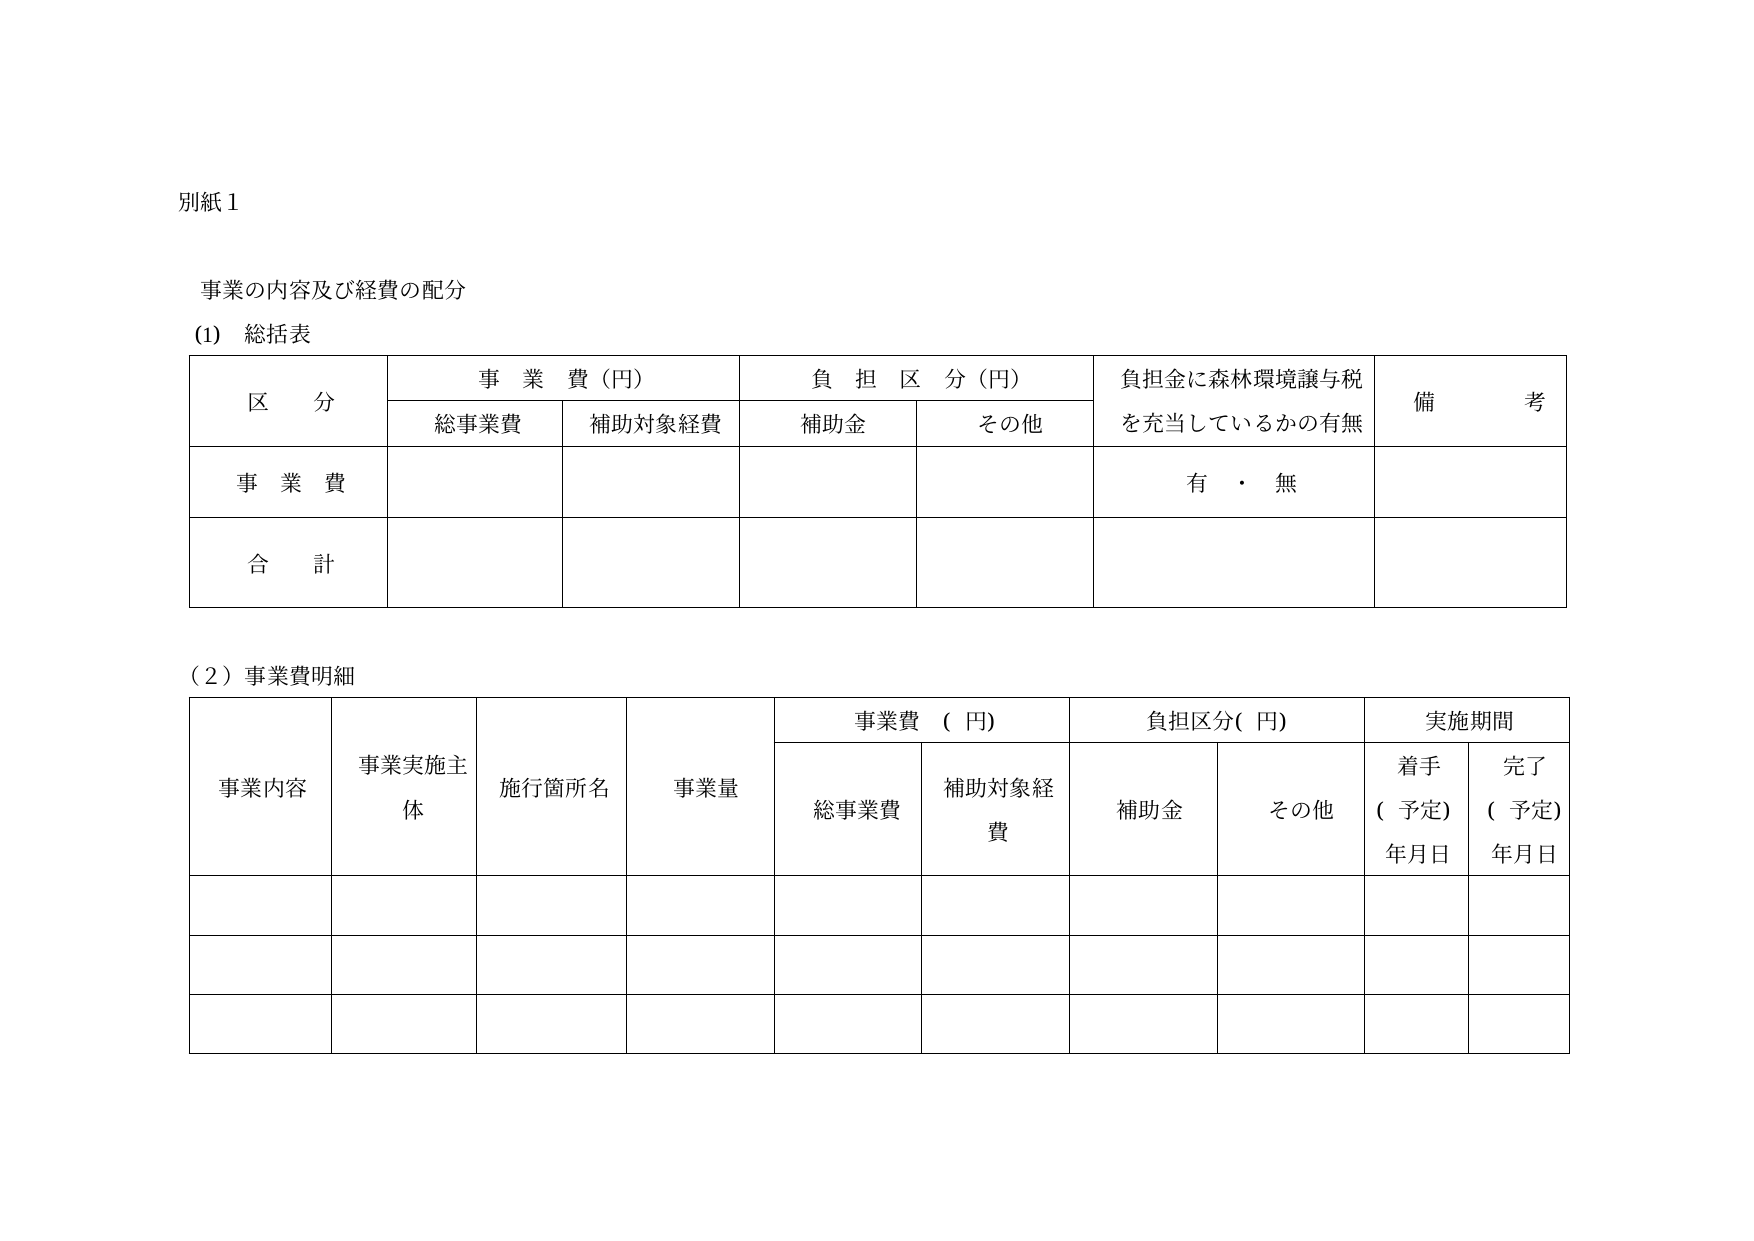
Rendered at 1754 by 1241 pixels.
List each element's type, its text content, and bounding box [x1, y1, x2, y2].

table_cell [332, 876, 476, 934]
table_cell [332, 936, 476, 993]
table_cell [917, 518, 1093, 607]
table_cell その他 [917, 401, 1093, 446]
table_cell [1375, 447, 1566, 517]
table_cell [1365, 936, 1468, 993]
table_cell [922, 936, 1069, 993]
table_header 実施期間 [1365, 698, 1569, 742]
table_cell [1218, 876, 1364, 934]
table_cell [775, 876, 921, 934]
table_cell [922, 876, 1069, 934]
text 事業の内容及び経費の配分 [178, 267, 1576, 311]
text 別紙１ [178, 178, 1576, 223]
table_header 負担区分(円) [1070, 698, 1364, 742]
table_header 事 業 費（円） [388, 356, 739, 400]
table_header 区 分 [190, 356, 387, 446]
table_cell [775, 995, 921, 1053]
table_cell [740, 518, 916, 607]
table_cell [627, 995, 774, 1053]
table_cell [1094, 562, 1374, 607]
table_cell [1469, 995, 1569, 1053]
table_cell [1094, 518, 1374, 562]
text （２）事業費明細 [178, 652, 1576, 697]
table_header 事業実施主体 [332, 698, 476, 875]
table_cell 総事業費 [775, 743, 921, 875]
table_cell 着手(予定) 年月日 [1365, 743, 1468, 875]
table_cell [563, 447, 739, 517]
table_cell [1469, 876, 1569, 934]
table_cell [740, 447, 916, 517]
table_cell [563, 518, 739, 607]
table_cell [477, 995, 626, 1053]
table_cell [1469, 936, 1569, 993]
table_header 負担金に森林環境譲与税を充当しているかの有無 [1094, 356, 1374, 446]
table_header 施行箇所名 [477, 698, 626, 875]
table_cell [332, 995, 476, 1053]
table_cell [1365, 876, 1468, 934]
table_cell 有 ・ 無 [1094, 447, 1374, 517]
table_cell [1070, 995, 1217, 1053]
table_cell [1070, 876, 1217, 934]
table_cell [190, 876, 331, 934]
table_cell 合 計 [190, 518, 387, 607]
table_cell [627, 936, 774, 993]
table_cell 事 業 費 [190, 447, 387, 517]
table_cell [477, 876, 626, 934]
table_header 事業内容 [190, 698, 331, 875]
table_cell 総事業費 [388, 401, 562, 446]
table_cell [1218, 995, 1364, 1053]
table_cell [1218, 936, 1364, 993]
text (1) 総括表 [178, 311, 1576, 355]
table_header 備 考 [1375, 356, 1566, 446]
table_cell [388, 518, 562, 607]
table_cell [1375, 518, 1566, 607]
table_header 負 担 区 分（円） [740, 356, 1093, 400]
table_cell 補助金 [1070, 743, 1217, 875]
table_cell 補助金 [740, 401, 916, 446]
table_cell 補助対象経費 [563, 401, 739, 446]
table_cell [1365, 995, 1468, 1053]
table_cell [627, 876, 774, 934]
table_cell [190, 995, 331, 1053]
table_header 事業量 [627, 698, 774, 875]
table_cell [190, 936, 331, 993]
table_cell その他 [1218, 743, 1364, 875]
table_cell 補助対象経費 [922, 743, 1069, 875]
table_cell [477, 936, 626, 993]
table_cell [1070, 936, 1217, 993]
table_cell 完了(予定) 年月日 [1469, 743, 1569, 875]
table_cell [917, 447, 1093, 517]
table_header 事業費 (円) [775, 698, 1069, 742]
table_cell [922, 995, 1069, 1053]
table_cell [775, 936, 921, 993]
table_cell [388, 447, 562, 517]
